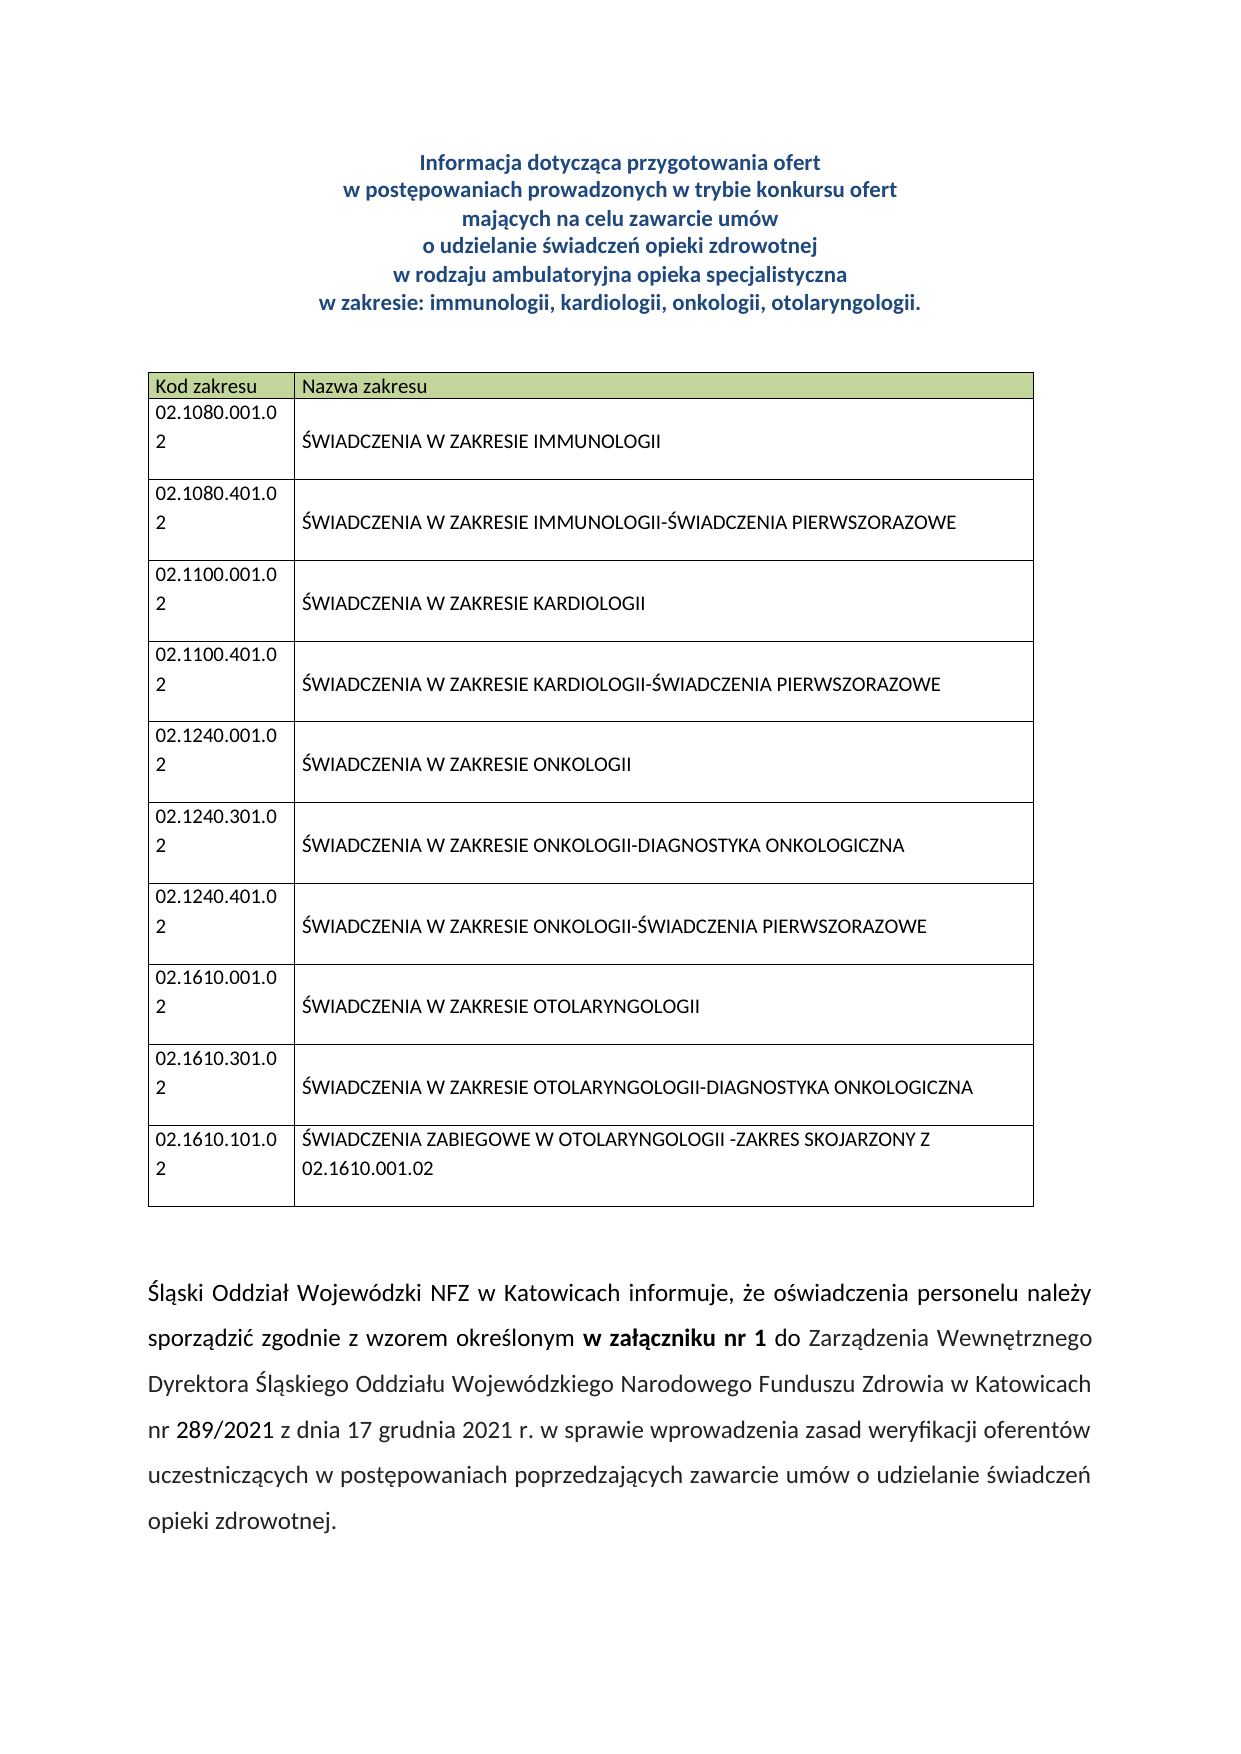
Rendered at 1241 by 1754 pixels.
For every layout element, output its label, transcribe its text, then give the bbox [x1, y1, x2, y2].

table_cell ŚWIADCZENIA W ZAKRESIE IMMUNOLOGII [295, 399, 1033, 479]
table_cell 02.1100.001.02 [149, 561, 294, 641]
table_cell ŚWIADCZENIA ZABIEGOWE W OTOLARYNGOLOGII -ZAKRES SKOJARZONY Z 02.1610.001.02 [295, 1126, 1033, 1206]
table_cell 02.1240.301.02 [149, 803, 294, 883]
text w postępowaniach prowadzonych w trybie konkursu ofert [148, 176, 1093, 204]
text Informacja dotycząca przygotowania ofert [148, 148, 1093, 176]
text w rodzaju ambulatoryjna opieka specjalistyczna [148, 260, 1093, 288]
table_cell ŚWIADCZENIA W ZAKRESIE IMMUNOLOGII-ŚWIADCZENIA PIERWSZORAZOWE [295, 480, 1033, 560]
table_header Nazwa zakresu [295, 373, 1033, 398]
table_cell 02.1240.401.02 [149, 884, 294, 963]
table_cell 02.1080.401.02 [149, 480, 294, 560]
table_cell ŚWIADCZENIA W ZAKRESIE OTOLARYNGOLOGII-DIAGNOSTYKA ONKOLOGICZNA [295, 1045, 1033, 1125]
table_cell 02.1610.001.02 [149, 965, 294, 1044]
table_header Kod zakresu [149, 373, 294, 398]
table_cell ŚWIADCZENIA W ZAKRESIE OTOLARYNGOLOGII [295, 965, 1033, 1044]
table_cell ŚWIADCZENIA W ZAKRESIE ONKOLOGII-DIAGNOSTYKA ONKOLOGICZNA [295, 803, 1033, 883]
text Śląski Oddział Wojewódzki NFZ w Katowicach informuje, że oświadczenia personelu należy sporządzić zgodnie z wzorem określonym w załączniku nr 1 do Zarządzenia Wewnętrznego Dyrektora Śląskiego Oddziału Wojewódzkiego Narodowego Funduszu Zdrowia w Katowicach nr 289/2021 z dnia 17 grudnia 2021 r. w sprawie wprowadzenia zasad weryfikacji oferentów uczestniczących w postępowaniach poprzedzających zawarcie umów o udzielanie świadczeń opieki zdrowotnej. [148, 1277, 1093, 1536]
table_cell 02.1610.101.02 [149, 1126, 294, 1206]
table_cell ŚWIADCZENIA W ZAKRESIE ONKOLOGII-ŚWIADCZENIA PIERWSZORAZOWE [295, 884, 1033, 963]
text w zakresie: immunologii, kardiologii, onkologii, otolaryngologii. [148, 288, 1093, 316]
table_cell ŚWIADCZENIA W ZAKRESIE KARDIOLOGII-ŚWIADCZENIA PIERWSZORAZOWE [295, 642, 1033, 721]
text mających na celu zawarcie umów [148, 204, 1093, 232]
table_cell ŚWIADCZENIA W ZAKRESIE ONKOLOGII [295, 722, 1033, 802]
table_cell 02.1080.001.02 [149, 399, 294, 479]
table_cell 02.1240.001.02 [149, 722, 294, 802]
table_cell ŚWIADCZENIA W ZAKRESIE KARDIOLOGII [295, 561, 1033, 641]
text o udzielanie świadczeń opieki zdrowotnej [148, 232, 1093, 260]
table_cell 02.1610.301.02 [149, 1045, 294, 1125]
table_cell 02.1100.401.02 [149, 642, 294, 721]
